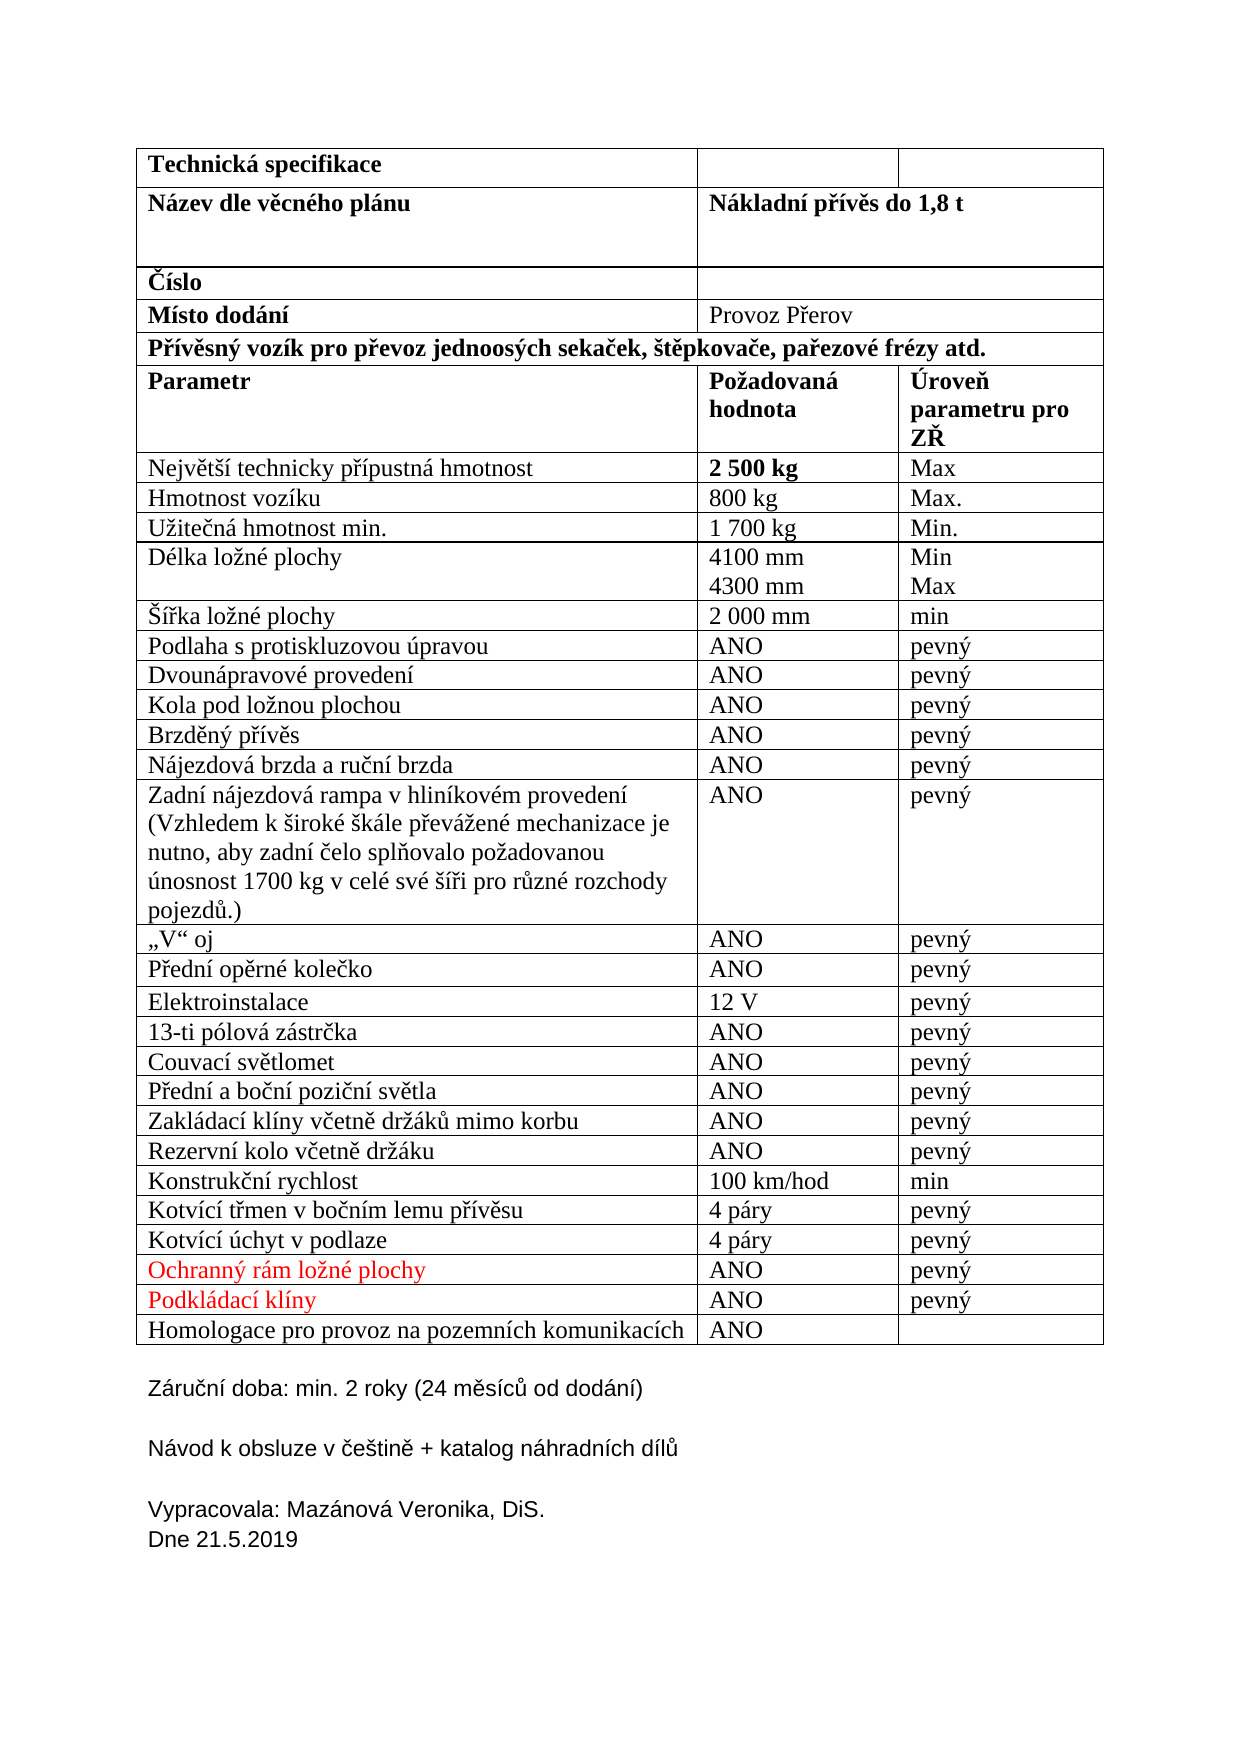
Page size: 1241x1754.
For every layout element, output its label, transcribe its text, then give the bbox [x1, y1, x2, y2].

table_cell „V“ oj [137, 925, 697, 953]
table_cell Šířka ložné plochy [137, 601, 697, 630]
table_cell pevný [899, 1196, 1103, 1224]
table_cell Parametr [137, 366, 697, 452]
table_cell Provoz Přerov [698, 300, 1103, 332]
table_cell pevný [899, 1255, 1103, 1284]
table_header Technická specifikace [137, 149, 697, 187]
table_cell pevný [899, 1017, 1103, 1046]
table_cell [899, 1315, 1103, 1343]
table_cell Kotvící úchyt v podlaze [137, 1225, 697, 1254]
table_cell 4 páry [698, 1225, 898, 1254]
table_cell Ochranný rám ložné plochy [137, 1255, 697, 1284]
table_cell Max [899, 453, 1103, 482]
table_cell Hmotnost vozíku [137, 483, 697, 512]
table_cell Podlaha s protiskluzovou úpravou [137, 631, 697, 659]
table_cell pevný [899, 690, 1103, 719]
table_cell [698, 268, 1103, 299]
table_cell Užitečná hmotnost min. [137, 513, 697, 541]
table_cell ANO [698, 1315, 898, 1343]
table_cell pevný [899, 925, 1103, 953]
table_cell 2 500 kg [698, 453, 898, 482]
table_cell Dvounápravové provedení [137, 661, 697, 689]
table_cell Název dle věcného plánu [137, 188, 697, 266]
table_cell ANO [698, 720, 898, 749]
table_cell Zakládací klíny včetně držáků mimo korbu [137, 1106, 697, 1135]
table_cell 800 kg [698, 483, 898, 512]
table_cell ANO [698, 954, 898, 986]
table_cell Požadovaná hodnota [698, 366, 898, 452]
table_cell pevný [899, 780, 1103, 923]
table_cell Číslo [137, 268, 697, 299]
table_cell Největší technicky přípustná hmotnost [137, 453, 697, 482]
table_cell min [899, 601, 1103, 630]
table_header [698, 149, 898, 187]
table_cell ANO [698, 631, 898, 659]
table_cell pevný [899, 987, 1103, 1016]
table_cell Kola pod ložnou plochou [137, 690, 697, 719]
table_cell ANO [698, 1136, 898, 1165]
table_cell Přední a boční poziční světla [137, 1076, 697, 1105]
table_cell 12 V [698, 987, 898, 1016]
table_cell pevný [899, 631, 1103, 659]
table_cell Couvací světlomet [137, 1047, 697, 1075]
table_cell Min Max [899, 543, 1103, 600]
table_cell pevný [899, 1076, 1103, 1105]
table_cell 2 000 mm [698, 601, 898, 630]
table_cell pevný [899, 1106, 1103, 1135]
table_cell pevný [899, 661, 1103, 689]
table_cell Úroveň parametru pro ZŘ [899, 366, 1103, 452]
table_cell Nákladní přívěs do 1,8 t [698, 188, 1103, 266]
table_cell Brzděný přívěs [137, 720, 697, 749]
table_cell 1 700 kg [698, 513, 898, 541]
table_cell 100 km/hod [698, 1166, 898, 1194]
table_cell ANO [698, 780, 898, 923]
table_cell ANO [698, 1106, 898, 1135]
table_cell pevný [899, 750, 1103, 779]
table_cell Přední opěrné kolečko [137, 954, 697, 986]
text Návod k obsluze v češtině + katalog náhradních dílů [148, 1435, 1093, 1462]
table_cell ANO [698, 1017, 898, 1046]
table_cell ANO [698, 750, 898, 779]
table_cell ANO [698, 1047, 898, 1075]
table_cell Elektroinstalace [137, 987, 697, 1016]
table_header [899, 149, 1103, 187]
table_cell min [899, 1166, 1103, 1194]
table_cell Konstrukční rychlost [137, 1166, 697, 1194]
table_cell pevný [899, 954, 1103, 986]
table_cell Zadní nájezdová rampa v hliníkovém provedení (Vzhledem k široké škále převážené mechanizace je nutno, aby zadní čelo splňovalo požadovanou únosnost 1700 kg v celé své šíři pro různé rozchody pojezdů.) [137, 780, 697, 923]
table_cell Max. [899, 483, 1103, 512]
table_cell Podkládací klíny [137, 1285, 697, 1314]
table_cell pevný [899, 1225, 1103, 1254]
table_cell ANO [698, 925, 898, 953]
table_cell Nájezdová brzda a ruční brzda [137, 750, 697, 779]
table_cell Min. [899, 513, 1103, 541]
text Dne 21.5.2019 [148, 1526, 1093, 1552]
table_cell pevný [899, 720, 1103, 749]
table_cell 13-ti pólová zástrčka [137, 1017, 697, 1046]
table_cell ANO [698, 690, 898, 719]
table_cell ANO [698, 1255, 898, 1284]
table_cell Homologace pro provoz na pozemních komunikacích [137, 1315, 697, 1343]
table_cell pevný [899, 1136, 1103, 1165]
table_cell ANO [698, 1076, 898, 1105]
table_cell Přívěsný vozík pro převoz jednoosých sekaček, štěpkovače, pařezové frézy atd. [137, 333, 1103, 365]
table_cell ANO [698, 1285, 898, 1314]
table_cell Místo dodání [137, 300, 697, 332]
table_cell pevný [899, 1285, 1103, 1314]
table_cell pevný [899, 1047, 1103, 1075]
table_cell Rezervní kolo včetně držáku [137, 1136, 697, 1165]
table_cell Délka ložné plochy [137, 543, 697, 600]
table_cell ANO [698, 661, 898, 689]
table_cell 4100 mm 4300 mm [698, 543, 898, 600]
table_cell 4 páry [698, 1196, 898, 1224]
text Záruční doba: min. 2 roky (24 měsíců od dodání) [148, 1375, 1093, 1401]
text Vypracovala: Mazánová Veronika, DiS. [148, 1496, 1093, 1522]
table_cell Kotvící třmen v bočním lemu přívěsu [137, 1196, 697, 1224]
